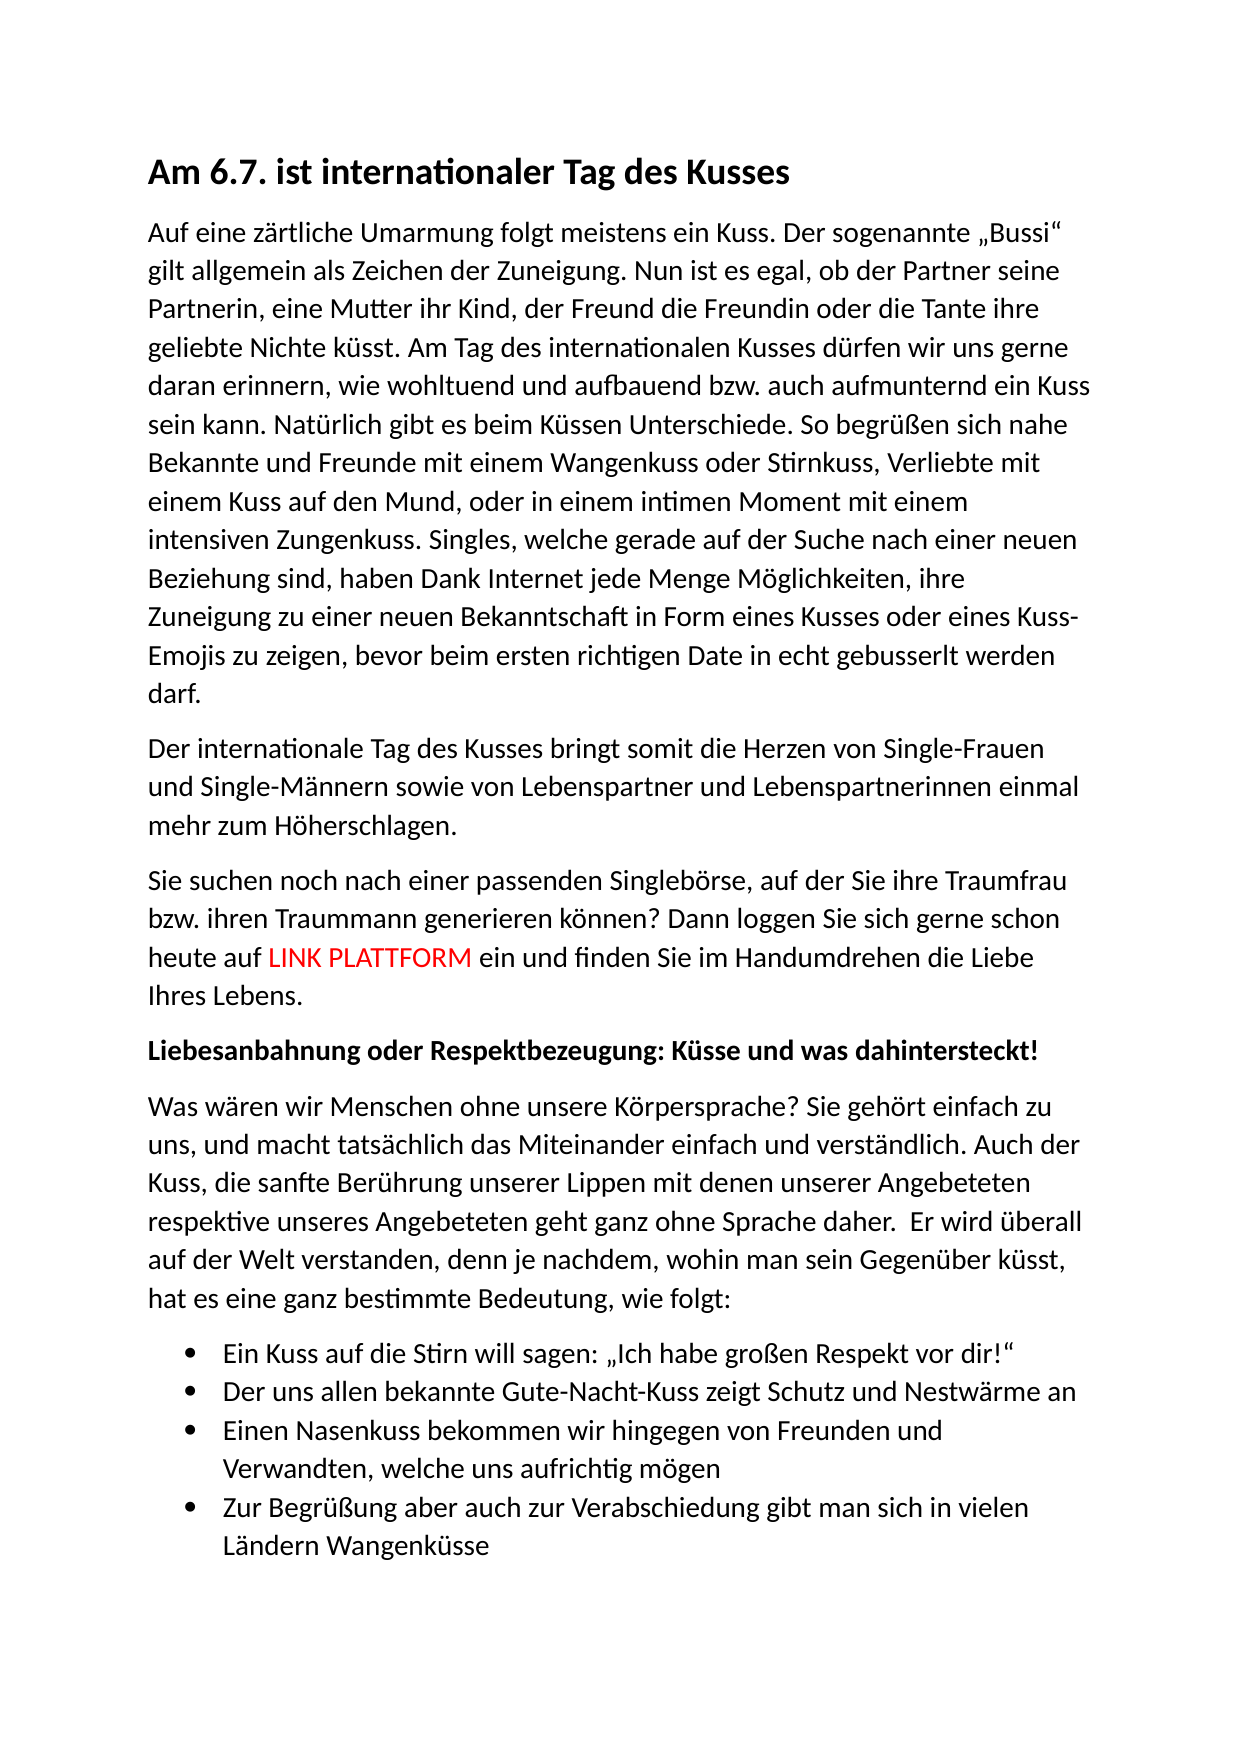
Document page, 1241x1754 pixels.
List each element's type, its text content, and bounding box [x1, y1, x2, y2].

list Zur Begrüßung aber auch zur Verabschiedung gibt man sich in vielen Ländern Wangenküsse [185, 1489, 1093, 1563]
text Liebesanbahnung oder Respektbezeugung: Küsse und was dahintersteckt! [148, 1032, 1093, 1068]
text Was wären wir Menschen ohne unsere Körpersprache? Sie gehört einfach zu uns, und macht tatsächlich das Miteinander einfach und verständlich. Auch der Kuss, die sanfte Berührung unserer Lippen mit denen unserer Angebeteten respektive unseres Angebeteten geht ganz ohne Sprache daher. Er wird überall auf der Welt verstanden, denn je nachdem, wohin man sein Gegenüber küsst, hat es eine ganz bestimmte Bedeutung, wie folgt: [148, 1088, 1093, 1315]
text Der internationale Tag des Kusses bringt somit die Herzen von Single-Frauen und Single-Männern sowie von Lebenspartner und Lebenspartnerinnen einmal mehr zum Höherschlagen. [148, 730, 1093, 843]
text Sie suchen noch nach einer passenden Singlebörse, auf der Sie ihre Traumfrau bzw. ihren Traummann generieren können? Dann loggen Sie sich gerne schon heute auf LINK PLATTFORM ein und finden Sie im Handumdrehen die Liebe Ihres Lebens. [148, 862, 1093, 1013]
list Einen Nasenkuss bekommen wir hingegen von Freunden und Verwandten, welche uns aufrichtig mögen [185, 1412, 1093, 1486]
text Auf eine zärtliche Umarmung folgt meistens ein Kuss. Der sogenannte „Bussi“ gilt allgemein als Zeichen der Zuneigung. Nun ist es egal, ob der Partner seine Partnerin, eine Mutter ihr Kind, der Freund die Freundin oder die Tante ihre geliebte Nichte küsst. Am Tag des internationalen Kusses dürfen wir uns gerne daran erinnern, wie wohltuend und aufbauend bzw. auch aufmunternd ein Kuss sein kann. Natürlich gibt es beim Küssen Unterschiede. So begrüßen sich nahe Bekannte und Freunde mit einem Wangenkuss oder Stirnkuss, Verliebte mit einem Kuss auf den Mund, oder in einem intimen Moment mit einem intensiven Zungenkuss. Singles, welche gerade auf der Suche nach einer neuen Beziehung sind, haben Dank Internet jede Menge Möglichkeiten, ihre Zuneigung zu einer neuen Bekanntschaft in Form eines Kusses oder eines Kuss-Emojis zu zeigen, bevor beim ersten richtigen Date in echt gebusserlt werden darf. [148, 214, 1093, 711]
list Der uns allen bekannte Gute-Nacht-Kuss zeigt Schutz und Nestwärme an [185, 1373, 1093, 1409]
text Am 6.7. ist internationaler Tag des Kusses [148, 148, 1093, 193]
list Ein Kuss auf die Stirn will sagen: „Ich habe großen Respekt vor dir!“ [185, 1335, 1093, 1371]
